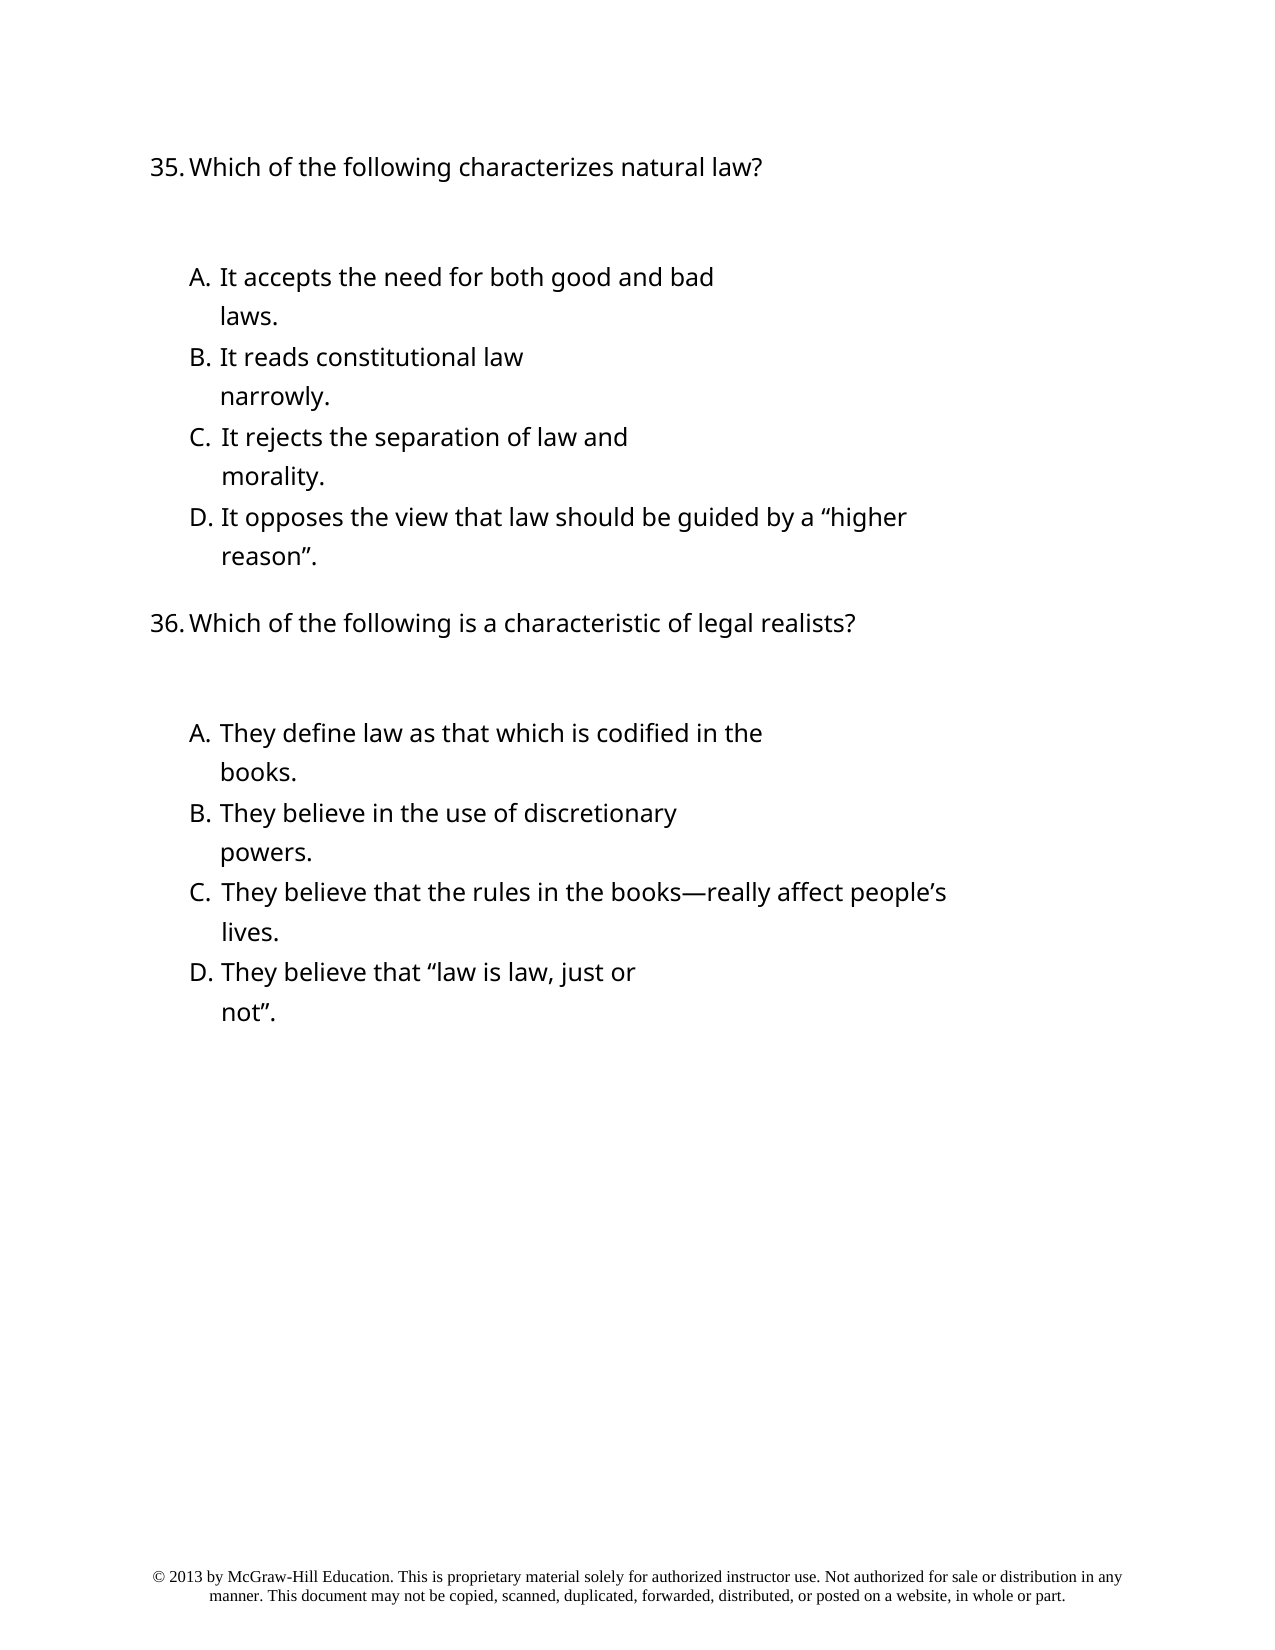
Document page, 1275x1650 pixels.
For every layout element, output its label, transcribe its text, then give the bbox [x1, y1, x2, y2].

table_header Which of the following characterizes natural law? [189, 150, 1125, 576]
table_header 36. [150, 606, 189, 1032]
table_header 35. [150, 150, 189, 576]
table_header Which of the following is a characteristic of legal realists? [189, 606, 1125, 1032]
